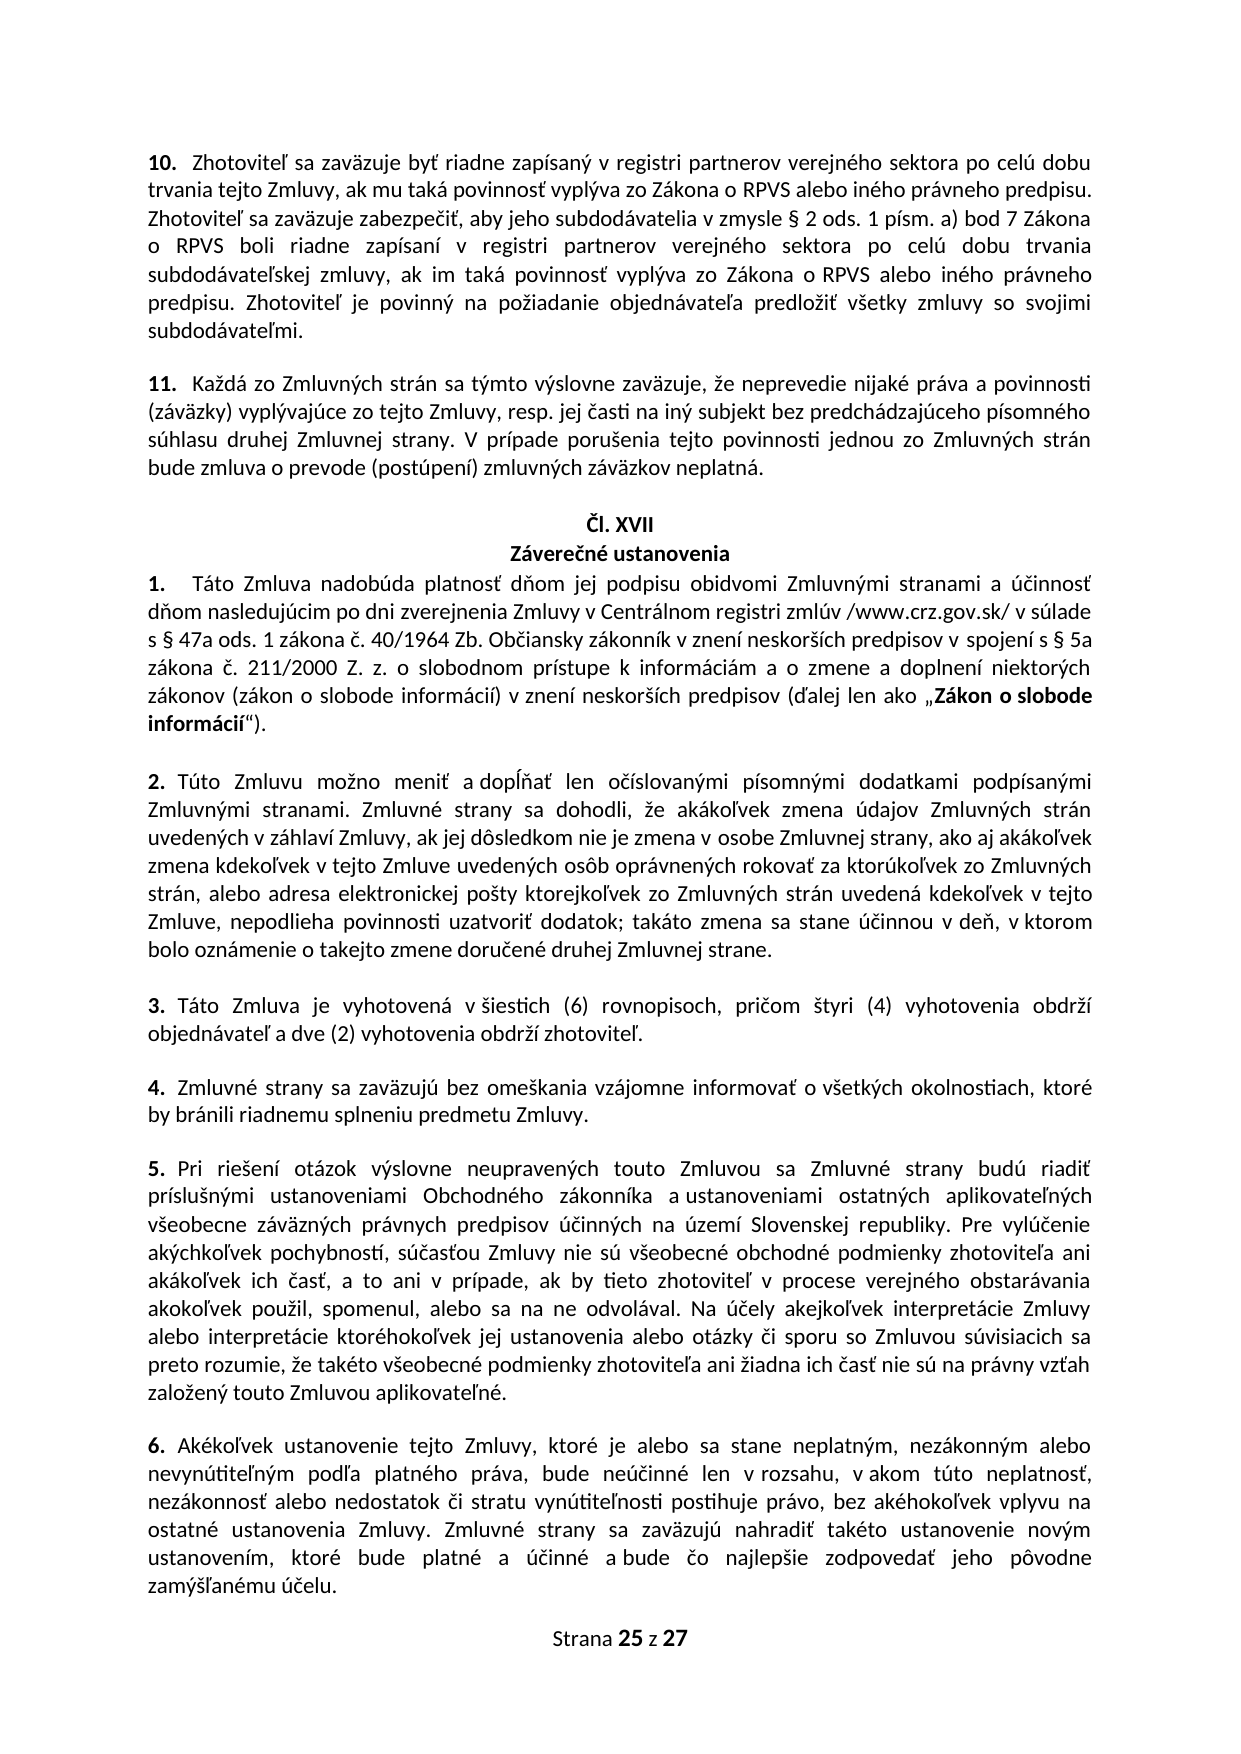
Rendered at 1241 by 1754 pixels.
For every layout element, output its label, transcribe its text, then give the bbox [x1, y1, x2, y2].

list Táto Zmluva nadobúda platnosť dňom jej podpisu obidvomi Zmluvnými stranami a účinnosť dňom nasledujúcim po dni zverejnenia Zmluvy v Centrálnom registri zmlúv /www.crz.gov.sk/ v súlade s § 47a ods. 1 zákona č. 40/1964 Zb. Občiansky zákonník v znení neskorších predpisov v spojení s § 5a zákona č. 211/2000 Z. z. o slobodnom prístupe k informáciám a o zmene a doplnení niektorých zákonov (zákon o slobode informácií) v znení neskorších predpisov (ďalej len ako „Zákon o slobode informácií“). [148, 569, 1093, 737]
list Zhotoviteľ sa zaväzuje byť riadne zapísaný v registri partnerov verejného sektora po celú dobu trvania tejto Zmluvy, ak mu taká povinnosť vyplýva zo Zákona o RPVS alebo iného právneho predpisu. Zhotoviteľ sa zaväzuje zabezpečiť, aby jeho subdodávatelia v zmysle § 2 ods. 1 písm. a) bod 7 Zákona o RPVS boli riadne zapísaní v registri partnerov verejného sektora po celú dobu trvania subdodávateľskej zmluvy, ak im taká povinnosť vyplýva zo Zákona o RPVS alebo iného právneho predpisu. Zhotoviteľ je povinný na požiadanie objednávateľa predložiť všetky zmluvy so svojimi subdodávateľmi. [148, 148, 1093, 344]
list Túto Zmluvu možno meniť a dopĺňať len očíslovanými písomnými dodatkami podpísanými Zmluvnými stranami. Zmluvné strany sa dohodli, že akákoľvek zmena údajov Zmluvných strán uvedených v záhlaví Zmluvy, ak jej dôsledkom nie je zmena v osobe Zmluvnej strany, ako aj akákoľvek zmena kdekoľvek v tejto Zmluve uvedených osôb oprávnených rokovať za ktorúkoľvek zo Zmluvných strán, alebo adresa elektronickej pošty ktorejkoľvek zo Zmluvných strán uvedená kdekoľvek v tejto Zmluve, nepodlieha povinnosti uzatvoriť dodatok; takáto zmena sa stane účinnou v deň, v ktorom bolo oznámenie o takejto zmene doručené druhej Zmluvnej strane. [148, 767, 1093, 963]
text Čl. XVII [148, 510, 1093, 538]
text Záverečné ustanovenia [148, 539, 1093, 567]
list Táto Zmluva je vyhotovená v šiestich (6) rovnopisoch, pričom štyri (4) vyhotovenia obdrží objednávateľ a dve (2) vyhotovenia obdrží zhotoviteľ. [148, 992, 1093, 1048]
list Akékoľvek ustanovenie tejto Zmluvy, ktoré je alebo sa stane neplatným, nezákonným alebo nevynútiteľným podľa platného práva, bude neúčinné len v rozsahu, v akom túto neplatnosť, nezákonnosť alebo nedostatok či stratu vynútiteľnosti postihuje právo, bez akéhokoľvek vplyvu na ostatné ustanovenia Zmluvy. Zmluvné strany sa zaväzujú nahradiť takéto ustanovenie novým ustanovením, ktoré bude platné a účinné a bude čo najlepšie zodpovedať jeho pôvodne zamýšľanému účelu. [148, 1431, 1093, 1599]
list Zmluvné strany sa zaväzujú bez omeškania vzájomne informovať o všetkých okolnostiach, ktoré by bránili riadnemu splneniu predmetu Zmluvy. [148, 1073, 1093, 1129]
list Pri riešení otázok výslovne neupravených touto Zmluvou sa Zmluvné strany budú riadiť príslušnými ustanoveniami Obchodného zákonníka a ustanoveniami ostatných aplikovateľných všeobecne záväzných právnych predpisov účinných na území Slovenskej republiky. Pre vylúčenie akýchkoľvek pochybností, súčasťou Zmluvy nie sú všeobecné obchodné podmienky zhotoviteľa ani akákoľvek ich časť, a to ani v prípade, ak by tieto zhotoviteľ v procese verejného obstarávania akokoľvek použil, spomenul, alebo sa na ne odvolával. Na účely akejkoľvek interpretácie Zmluvy alebo interpretácie ktoréhokoľvek jej ustanovenia alebo otázky či sporu so Zmluvou súvisiacich sa preto rozumie, že takéto všeobecné podmienky zhotoviteľa ani žiadna ich časť nie sú na právny vzťah založený touto Zmluvou aplikovateľné. [148, 1154, 1093, 1406]
list Každá zo Zmluvných strán sa týmto výslovne zaväzuje, že neprevedie nijaké práva a povinnosti (záväzky) vyplývajúce zo tejto Zmluvy, resp. jej časti na iný subjekt bez predchádzajúceho písomného súhlasu druhej Zmluvnej strany. V prípade porušenia tejto povinnosti jednou zo Zmluvných strán bude zmluva o prevode (postúpení) zmluvných záväzkov neplatná. [148, 369, 1093, 481]
